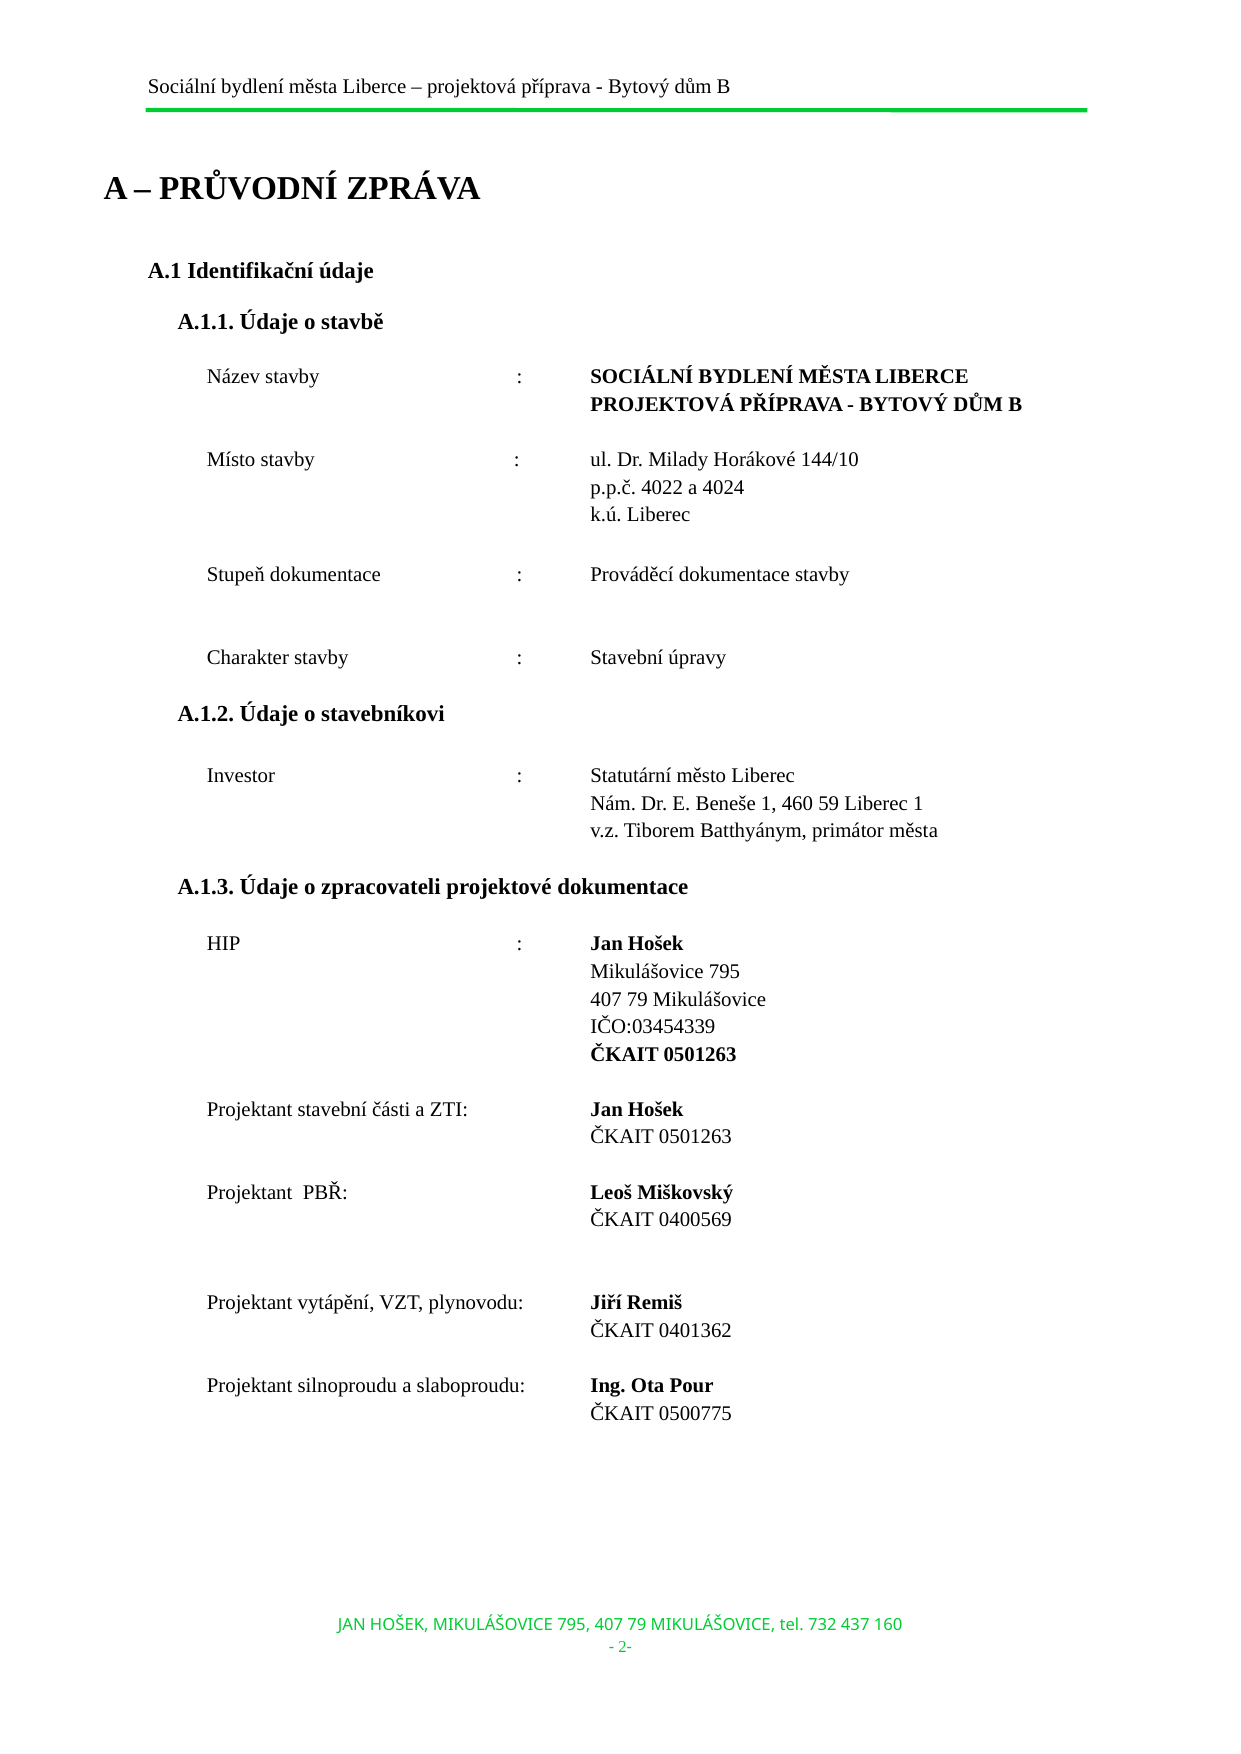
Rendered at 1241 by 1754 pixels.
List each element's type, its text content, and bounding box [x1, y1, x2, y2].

text ČKAIT 0501263 [207, 1042, 1093, 1066]
text A.1.3. Údaje o zpracovateli projektové dokumentace [177, 873, 1093, 900]
text ČKAIT 0500775 [207, 1401, 1093, 1424]
text ČKAIT 0400569 [207, 1207, 1093, 1231]
text Projektant vytápění, VZT, plynovodu: Jiří Remiš [207, 1290, 1093, 1314]
text Charakter stavby : Stavební úpravy [207, 645, 1093, 669]
text Název stavby : SOCIÁLNÍ BYDLENÍ MĚSTA LIBERCE [207, 364, 1093, 388]
text HIP : Jan Hošek [207, 931, 1093, 955]
subtitle A.1.1. Údaje o stavbě [177, 308, 1093, 334]
subtitle A.1 Identifikační údaje [148, 257, 1093, 284]
text IČO:03454339 [575, 1014, 1093, 1038]
text 407 79 Mikulášovice [104, 986, 1093, 1011]
text Nám. Dr. E. Beneše 1, 460 59 Liberec 1 [207, 791, 1093, 815]
subtitle A – PRŮVODNÍ ZPRÁVA [103, 168, 1093, 207]
text Investor : Statutární město Liberec [207, 763, 1093, 787]
text Projektant PBŘ: Leoš Miškovský [207, 1180, 1093, 1204]
text k.ú. Liberec [148, 502, 1093, 526]
text Stupeň dokumentace : Prováděcí dokumentace stavby [207, 562, 1093, 586]
text ČKAIT 0501263 [207, 1124, 1093, 1148]
text Místo stavby : ul. Dr. Milady Horákové 144/10 [148, 447, 1093, 471]
text v.z. Tiborem Batthyánym, primátor města [104, 818, 1093, 870]
text A.1.2. Údaje o stavebníkovi [177, 700, 1093, 727]
text Projektant silnoproudu a slaboproudu: Ing. Ota Pour [207, 1373, 1093, 1397]
text PROJEKTOVÁ PŘÍPRAVA - BYTOVÝ DŮM B [207, 392, 1093, 416]
text ČKAIT 0401362 [207, 1318, 1093, 1342]
text p.p.č. 4022 a 4024 [148, 475, 1093, 499]
text Projektant stavební části a ZTI: Jan Hošek [207, 1097, 1093, 1121]
text Mikulášovice 795 [104, 959, 1093, 983]
